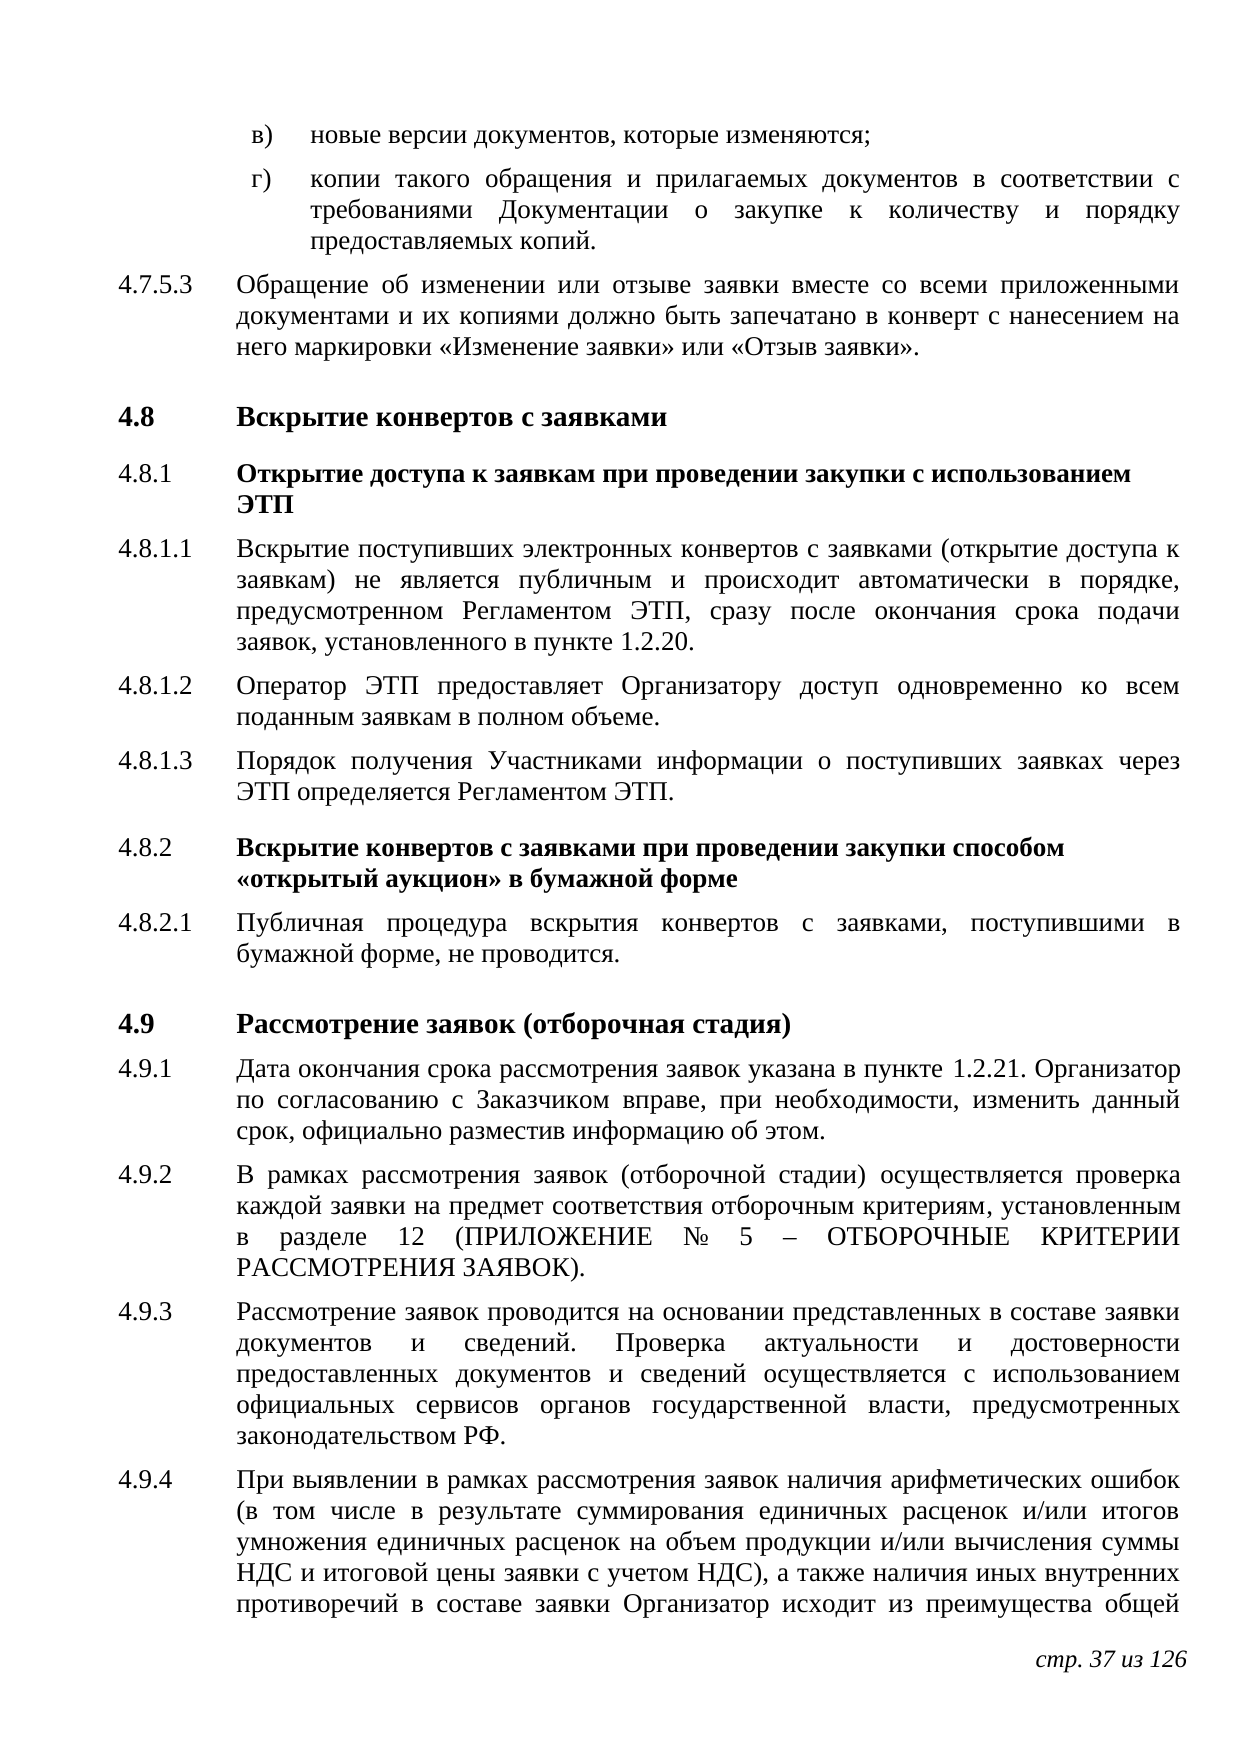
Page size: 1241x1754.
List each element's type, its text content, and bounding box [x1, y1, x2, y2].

text Обращение об изменении или отзыве заявки вместе со всеми приложенными документами и их копиями должно быть запечатано в конверт с нанесением на него маркировки «Изменение заявки» или «Отзыв заявки». [118, 268, 1181, 361]
list Вскрытие поступивших электронных конвертов с заявками (открытие доступа к заявкам) не является публичным и происходит автоматически в порядке, предусмотренном Регламентом ЭТП, сразу после окончания срока подачи заявок, установленного в пункте 1.2.20. [118, 532, 1181, 657]
text новые версии документов, которые изменяются; [251, 118, 1181, 149]
text Рассмотрение заявок проводится на основании представленных в составе заявки документов и сведений. Проверка актуальности и достоверности предоставленных документов и сведений осуществляется с использованием официальных сервисов органов государственной власти, предусмотренных законодательством РФ. [118, 1295, 1181, 1451]
list Оператор ЭТП предоставляет Организатору доступ одновременно ко всем поданным заявкам в полном объеме. [118, 669, 1181, 731]
text копии такого обращения и прилагаемых документов в соответствии с требованиями Документации о закупке к количеству и порядку предоставляемых копий. [251, 162, 1181, 255]
text В рамках рассмотрения заявок (отборочной стадии) осуществляется проверка каждой заявки на предмет соответствия отборочным критериям, установленным в разделе 12 (ПРИЛОЖЕНИЕ № 5 – ОТБОРОЧНЫЕ КРИТЕРИИ РАССМОТРЕНИЯ ЗАЯВОК). [118, 1158, 1181, 1282]
subtitle Рассмотрение заявок (отборочная стадия) [118, 1006, 1181, 1039]
subtitle Вскрытие конвертов с заявками [118, 399, 1181, 432]
text Открытие доступа к заявкам при проведении закупки с использованием ЭТП [118, 457, 1181, 519]
list Публичная процедура вскрытия конвертов с заявками, поступившими в бумажной форме, не проводится. [118, 906, 1181, 968]
list Порядок получения Участниками информации о поступивших заявках через ЭТП определяется Регламентом ЭТП. [118, 744, 1181, 806]
text Вскрытие конвертов с заявками при проведении закупки способом «открытый аукцион» в бумажной форме [118, 831, 1181, 893]
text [118, 1463, 1181, 1619]
text Дата окончания срока рассмотрения заявок указана в пункте 1.2.21. Организатор по согласованию с Заказчиком вправе, при необходимости, изменить данный срок, официально разместив информацию об этом. [118, 1052, 1181, 1145]
